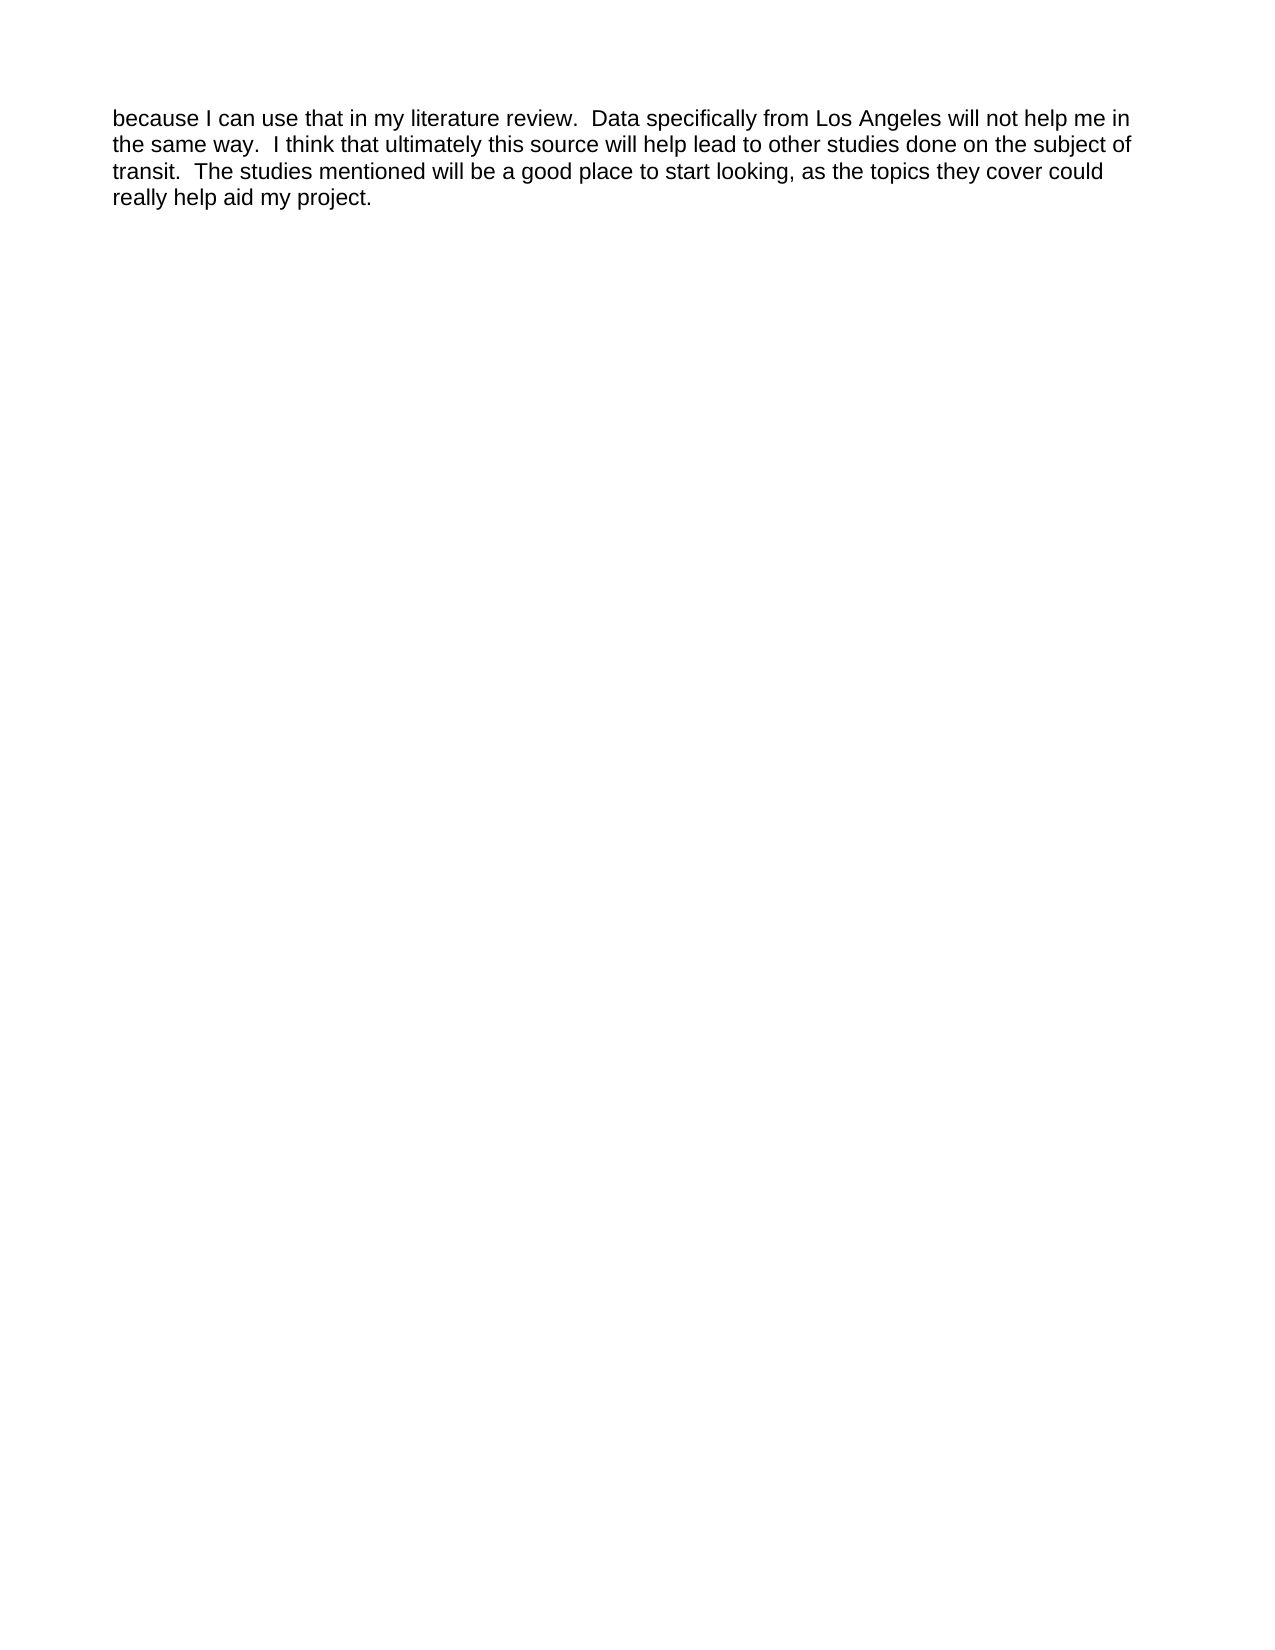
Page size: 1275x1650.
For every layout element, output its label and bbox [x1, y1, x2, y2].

text [112, 105, 1162, 210]
